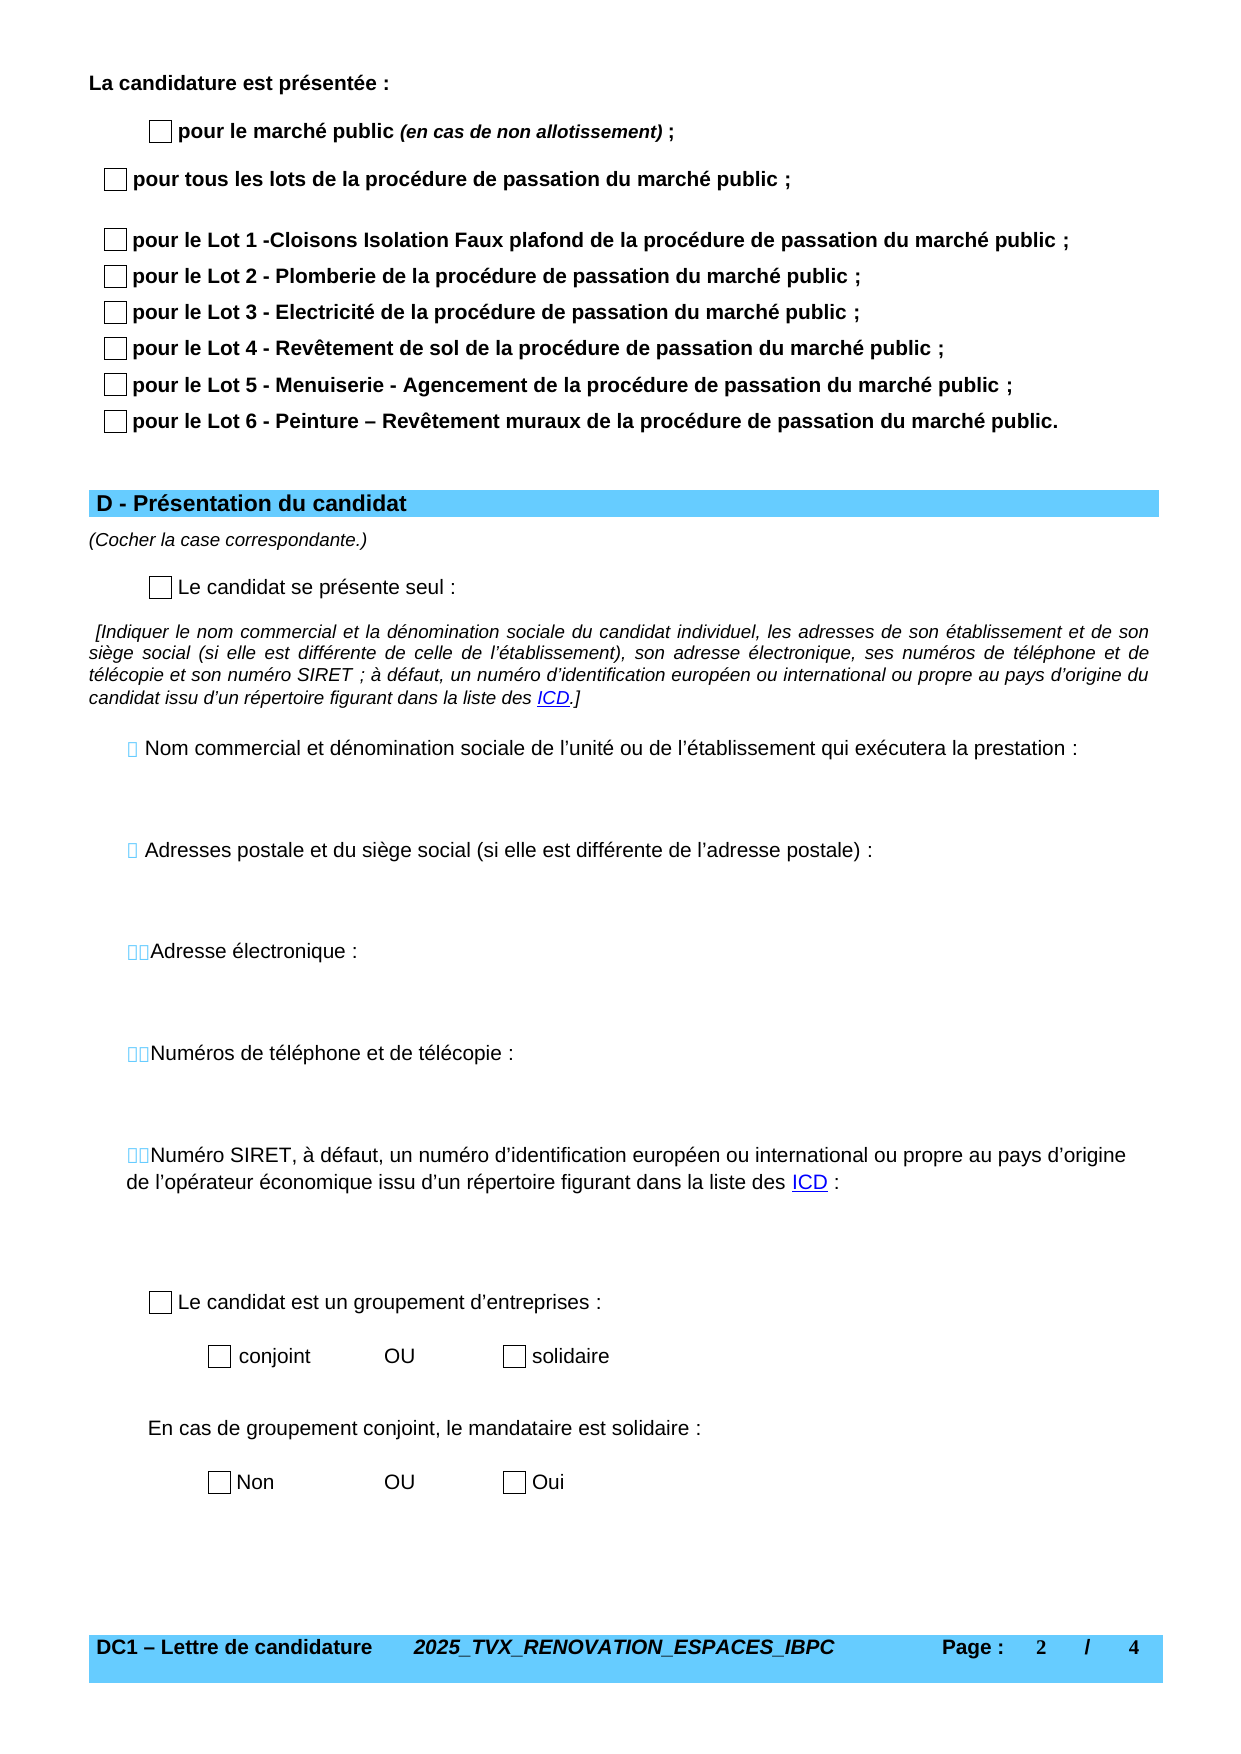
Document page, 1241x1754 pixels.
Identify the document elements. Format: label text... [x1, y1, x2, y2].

list pour le Lot 1 -Cloisons Isolation Faux plafond de la procédure de passation du marché public ; [89, 227, 1152, 252]
text [Indiquer le nom commercial et la dénomination sociale du candidat individuel, les adresses de son établissement et de son siège social (si elle est différente de celle de l’établissement), son adresse électronique, ses numéros de téléphone et de télécopie et son numéro SIRET ; à défaut, un numéro d’identification européen ou international ou propre au pays d’origine du candidat issu d’un répertoire figurant dans la liste des ICD.] [89, 621, 1152, 709]
text Le candidat se présente seul : [148, 575, 1152, 599]
list pour tous les lots de la procédure de passation du marché public ; [89, 167, 1152, 191]
text  Nom commercial et dénomination sociale de l’unité ou de l’établissement qui exécutera la prestation : [126, 733, 1152, 763]
list pour le Lot 3 - Electricité de la procédure de passation du marché public ; [89, 300, 1152, 324]
text En cas de groupement conjoint, le mandataire est solidaire : [89, 1416, 1152, 1440]
list pour le Lot 6 - Peinture – Revêtement muraux de la procédure de passation du marché public. [89, 409, 1152, 433]
list pour le Lot 2 - Plomberie de la procédure de passation du marché public ; [89, 264, 1152, 288]
list pour le Lot 4 - Revêtement de sol de la procédure de passation du marché public ; [89, 336, 1152, 360]
text La candidature est présentée : [89, 71, 1152, 95]
list pour le Lot 5 - Menuiserie - Agencement de la procédure de passation du marché public ; [89, 372, 1152, 397]
text Le candidat est un groupement d’entreprises : [89, 1289, 1152, 1314]
table_header D - Présentation du candidat [89, 490, 1159, 517]
text (Cocher la case correspondante.) [89, 529, 1152, 551]
text Adresse électronique : [126, 937, 1152, 966]
text Non OU Oui [148, 1470, 1152, 1494]
text pour le marché public (en cas de non allotissement) ; [148, 119, 1152, 143]
text Numéro SIRET, à défaut, un numéro d’identification européen ou international ou propre au pays d’origine de l’opérateur économique issu d’un répertoire figurant dans la liste des ICD : [126, 1140, 1152, 1194]
text Numéros de téléphone et de télécopie : [126, 1038, 1152, 1068]
text  Adresses postale et du siège social (si elle est différente de l’adresse postale) : [126, 835, 1152, 865]
text conjoint OU solidaire [148, 1344, 1152, 1368]
